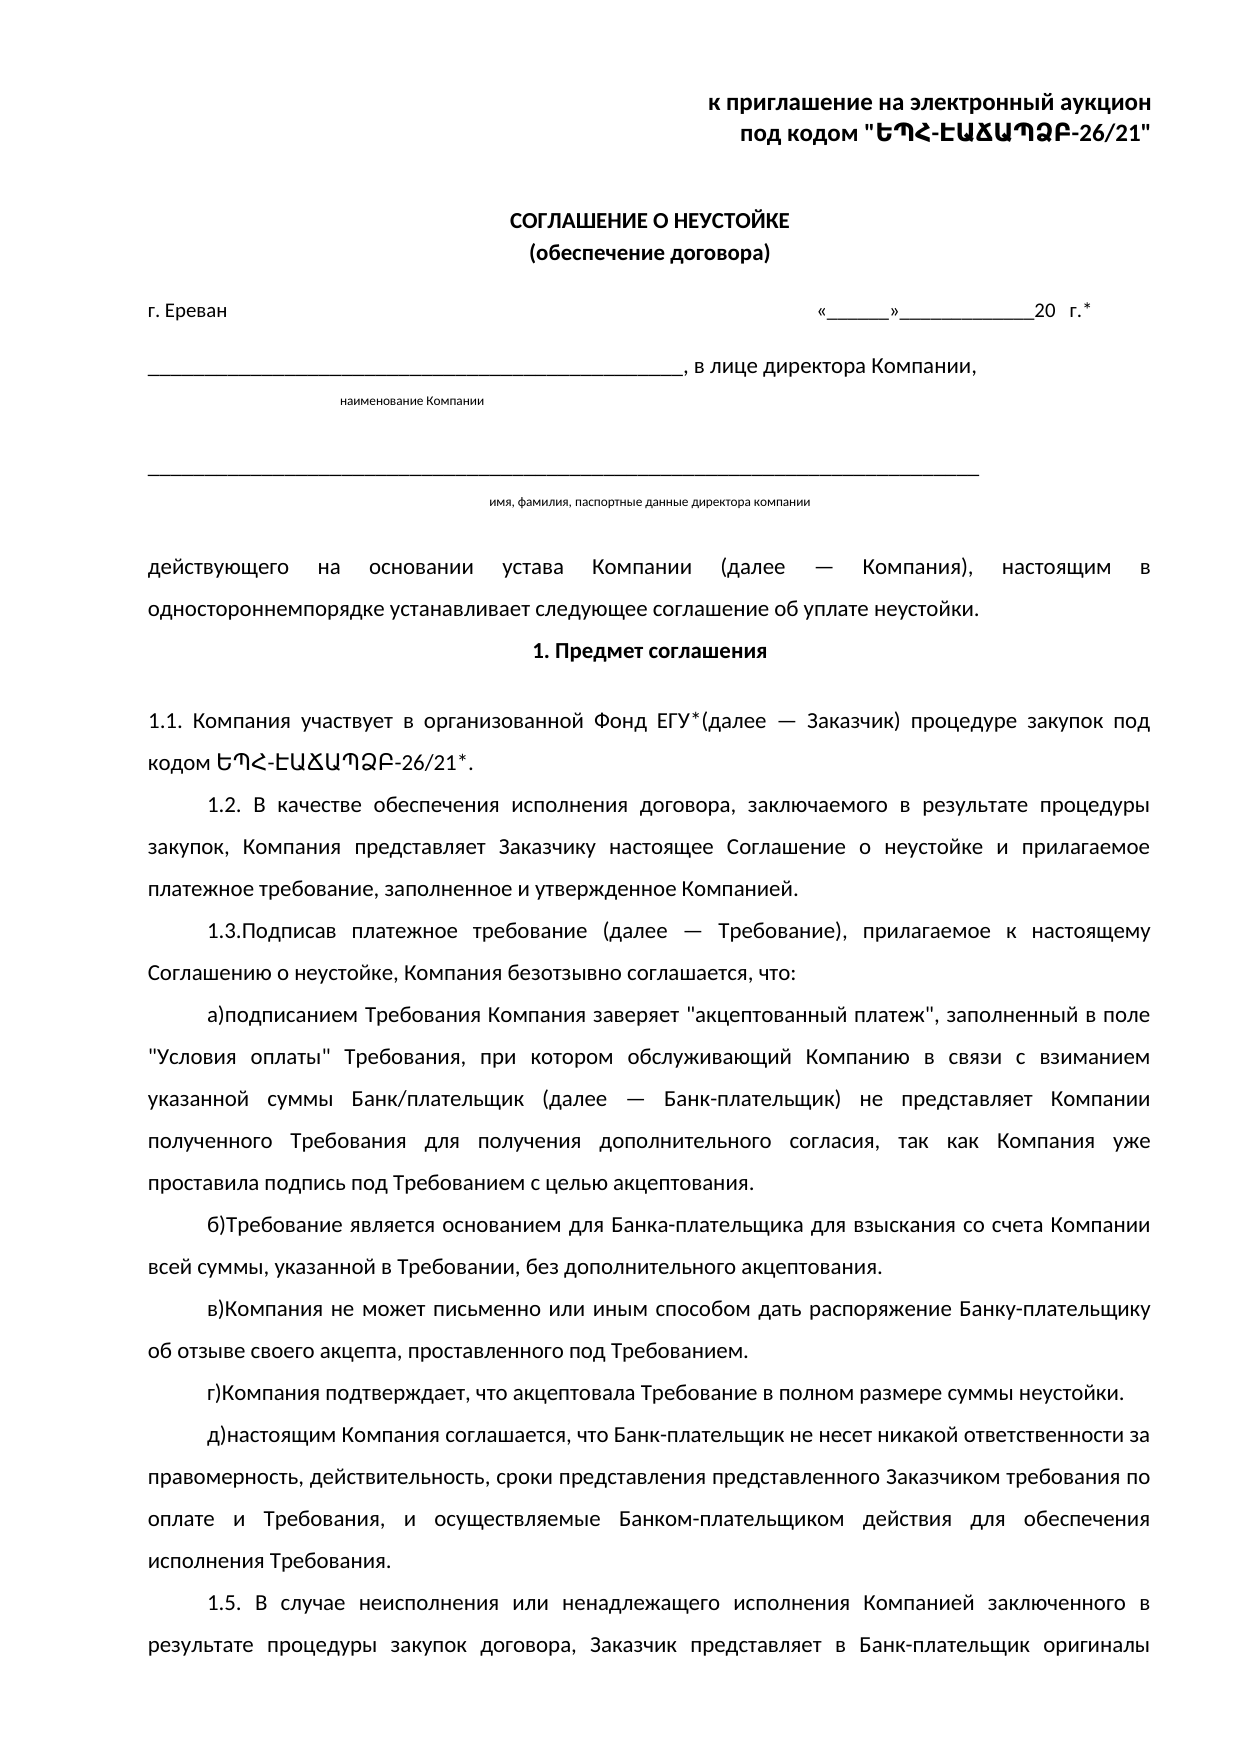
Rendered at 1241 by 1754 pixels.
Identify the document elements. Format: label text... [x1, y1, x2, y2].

text д)настоящим Компания соглашается, что Банк-плательщик не несет никакой ответственности за правомерность, действительность, сроки представления представленного Заказчиком требования по оплате и Требования, и осуществляемые Банком-плательщиком действия для обеспечения исполнения Требования. [148, 1420, 1152, 1574]
text 1.3.Подписав платежное требование (далее — Требование), прилагаемое к настоящему Соглашению о неустойке, Компания безотзывно соглашается, что: [148, 916, 1152, 986]
text действующего на основании устава Компании (далее — Компания), настоящим в одностороннемпорядке устанавливает следующее соглашение об уплате неустойки. [148, 552, 1152, 622]
text а)подписанием Требования Компания заверяет "акцептованный платеж", заполненный в поле "Условия оплаты" Требования, при котором обслуживающий Компанию в связи с взиманием указанной суммы Банк/плательщик (далее — Банк-плательщик) не представляет Компании полученного Требования для получения дополнительного согласия, так как Компания уже проставила подпись под Требованием с целью акцептования. [148, 1000, 1152, 1196]
table_header «______»_____________20 г.* [635, 297, 1104, 351]
text под кодом "ԵՊՀ-ԷԱՃԱՊՁԲ-26/21" [148, 117, 1152, 147]
text _______________________________________________, в лице директора Компании, [148, 351, 1152, 379]
text имя, фамилия, паспортные данные директора компании [148, 494, 1152, 522]
text СОГЛАШЕНИЕ О НЕУСТОЙКЕ [148, 206, 1152, 234]
text _________________________________________________________________________ [148, 452, 1152, 480]
text 1.2. В качестве обеспечения исполнения договора, заключаемого в результате процедуры закупок, Компания представляет Заказчику настоящее Соглашение о неустойке и прилагаемое платежное требование, заполненное и утвержденное Компанией. [148, 790, 1152, 902]
text к приглашение на электронный аукцион [177, 86, 1152, 117]
text в)Компания не может письменно или иным способом дать распоряжение Банку-плательщику об отзыве своего акцепта, проставленного под Требованием. [148, 1294, 1152, 1364]
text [148, 1588, 1152, 1658]
table_header г. Ереван [136, 297, 635, 351]
text 1.1. Компания участвует в организованной Фонд ЕГУ*(далее — Заказчик) процедуре закупок под кодом ԵՊՀ-ԷԱՃԱՊՁԲ-26/21*. [148, 706, 1152, 776]
text 1. Предмет соглашения [148, 636, 1152, 664]
text г)Компания подтверждает, что акцептовала Требование в полном размере суммы неустойки. [148, 1378, 1152, 1406]
text наименование Компании [340, 393, 1152, 421]
text б)Требование является основанием для Банка-плательщика для взыскания со счета Компании всей суммы, указанной в Требовании, без дополнительного акцептования. [148, 1210, 1152, 1280]
text (обеспечение договора) [148, 238, 1152, 266]
